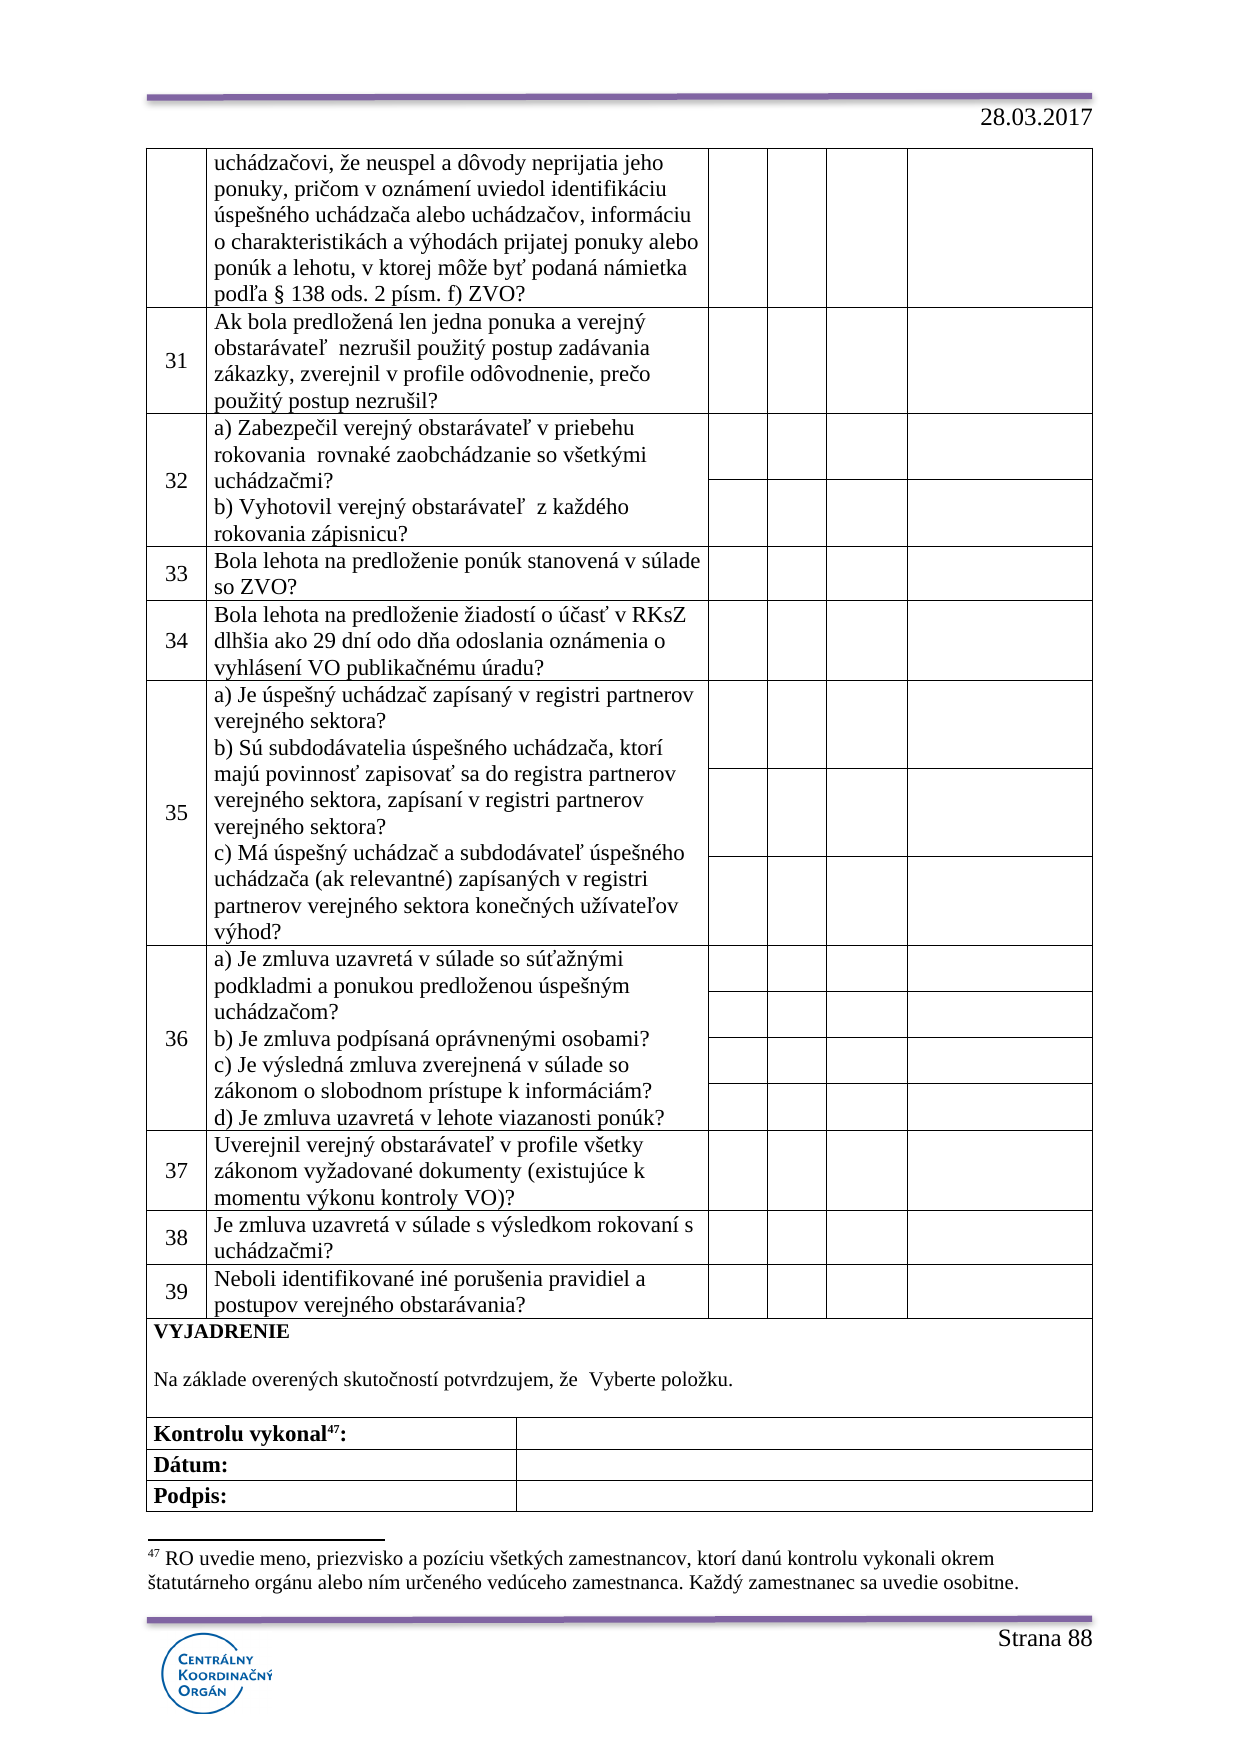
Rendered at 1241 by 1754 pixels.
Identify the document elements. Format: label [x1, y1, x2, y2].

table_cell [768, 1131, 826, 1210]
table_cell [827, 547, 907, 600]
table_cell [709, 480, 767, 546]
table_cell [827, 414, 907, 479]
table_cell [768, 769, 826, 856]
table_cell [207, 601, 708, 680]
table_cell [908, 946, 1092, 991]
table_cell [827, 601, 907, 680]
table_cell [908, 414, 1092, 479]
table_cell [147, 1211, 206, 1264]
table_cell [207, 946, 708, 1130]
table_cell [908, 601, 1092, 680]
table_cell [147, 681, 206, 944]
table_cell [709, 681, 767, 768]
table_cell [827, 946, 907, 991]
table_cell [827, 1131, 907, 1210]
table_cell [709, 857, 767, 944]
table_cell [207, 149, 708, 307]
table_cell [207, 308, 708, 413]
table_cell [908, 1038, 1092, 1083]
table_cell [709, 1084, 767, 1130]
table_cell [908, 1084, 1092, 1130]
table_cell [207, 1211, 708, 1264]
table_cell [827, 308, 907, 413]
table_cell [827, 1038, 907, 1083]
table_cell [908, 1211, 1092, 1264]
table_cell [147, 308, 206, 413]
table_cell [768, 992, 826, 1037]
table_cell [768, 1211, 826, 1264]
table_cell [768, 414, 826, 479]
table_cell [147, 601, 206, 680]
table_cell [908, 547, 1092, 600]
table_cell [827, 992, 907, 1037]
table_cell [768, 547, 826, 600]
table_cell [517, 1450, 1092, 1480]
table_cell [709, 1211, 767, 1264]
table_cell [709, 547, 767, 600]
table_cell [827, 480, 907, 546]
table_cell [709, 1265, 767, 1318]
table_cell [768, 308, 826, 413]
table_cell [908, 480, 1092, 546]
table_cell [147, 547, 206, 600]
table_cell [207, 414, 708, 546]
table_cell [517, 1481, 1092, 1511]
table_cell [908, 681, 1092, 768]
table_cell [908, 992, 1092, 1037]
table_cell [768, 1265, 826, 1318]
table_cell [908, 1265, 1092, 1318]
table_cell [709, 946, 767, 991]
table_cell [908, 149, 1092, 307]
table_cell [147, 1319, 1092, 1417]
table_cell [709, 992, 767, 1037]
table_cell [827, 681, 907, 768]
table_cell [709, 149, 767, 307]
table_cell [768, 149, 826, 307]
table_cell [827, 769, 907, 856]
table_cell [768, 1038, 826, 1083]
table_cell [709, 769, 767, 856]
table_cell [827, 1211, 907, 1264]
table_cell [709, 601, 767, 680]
picture [159, 1631, 272, 1713]
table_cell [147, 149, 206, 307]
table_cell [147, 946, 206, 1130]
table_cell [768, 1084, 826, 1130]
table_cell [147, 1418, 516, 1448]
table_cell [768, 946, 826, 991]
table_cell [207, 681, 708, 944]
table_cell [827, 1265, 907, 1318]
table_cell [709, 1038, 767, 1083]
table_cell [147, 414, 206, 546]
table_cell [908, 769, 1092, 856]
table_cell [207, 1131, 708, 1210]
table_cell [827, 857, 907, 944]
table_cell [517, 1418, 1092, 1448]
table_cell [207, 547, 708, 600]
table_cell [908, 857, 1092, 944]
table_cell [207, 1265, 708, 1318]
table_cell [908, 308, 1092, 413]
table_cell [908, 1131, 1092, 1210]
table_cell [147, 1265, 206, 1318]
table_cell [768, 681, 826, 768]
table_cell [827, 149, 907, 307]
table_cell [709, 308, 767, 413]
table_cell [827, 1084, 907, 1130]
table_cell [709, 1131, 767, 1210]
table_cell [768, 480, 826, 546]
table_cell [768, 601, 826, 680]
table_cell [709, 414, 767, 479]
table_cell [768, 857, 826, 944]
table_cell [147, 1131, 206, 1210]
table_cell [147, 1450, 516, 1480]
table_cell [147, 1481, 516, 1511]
